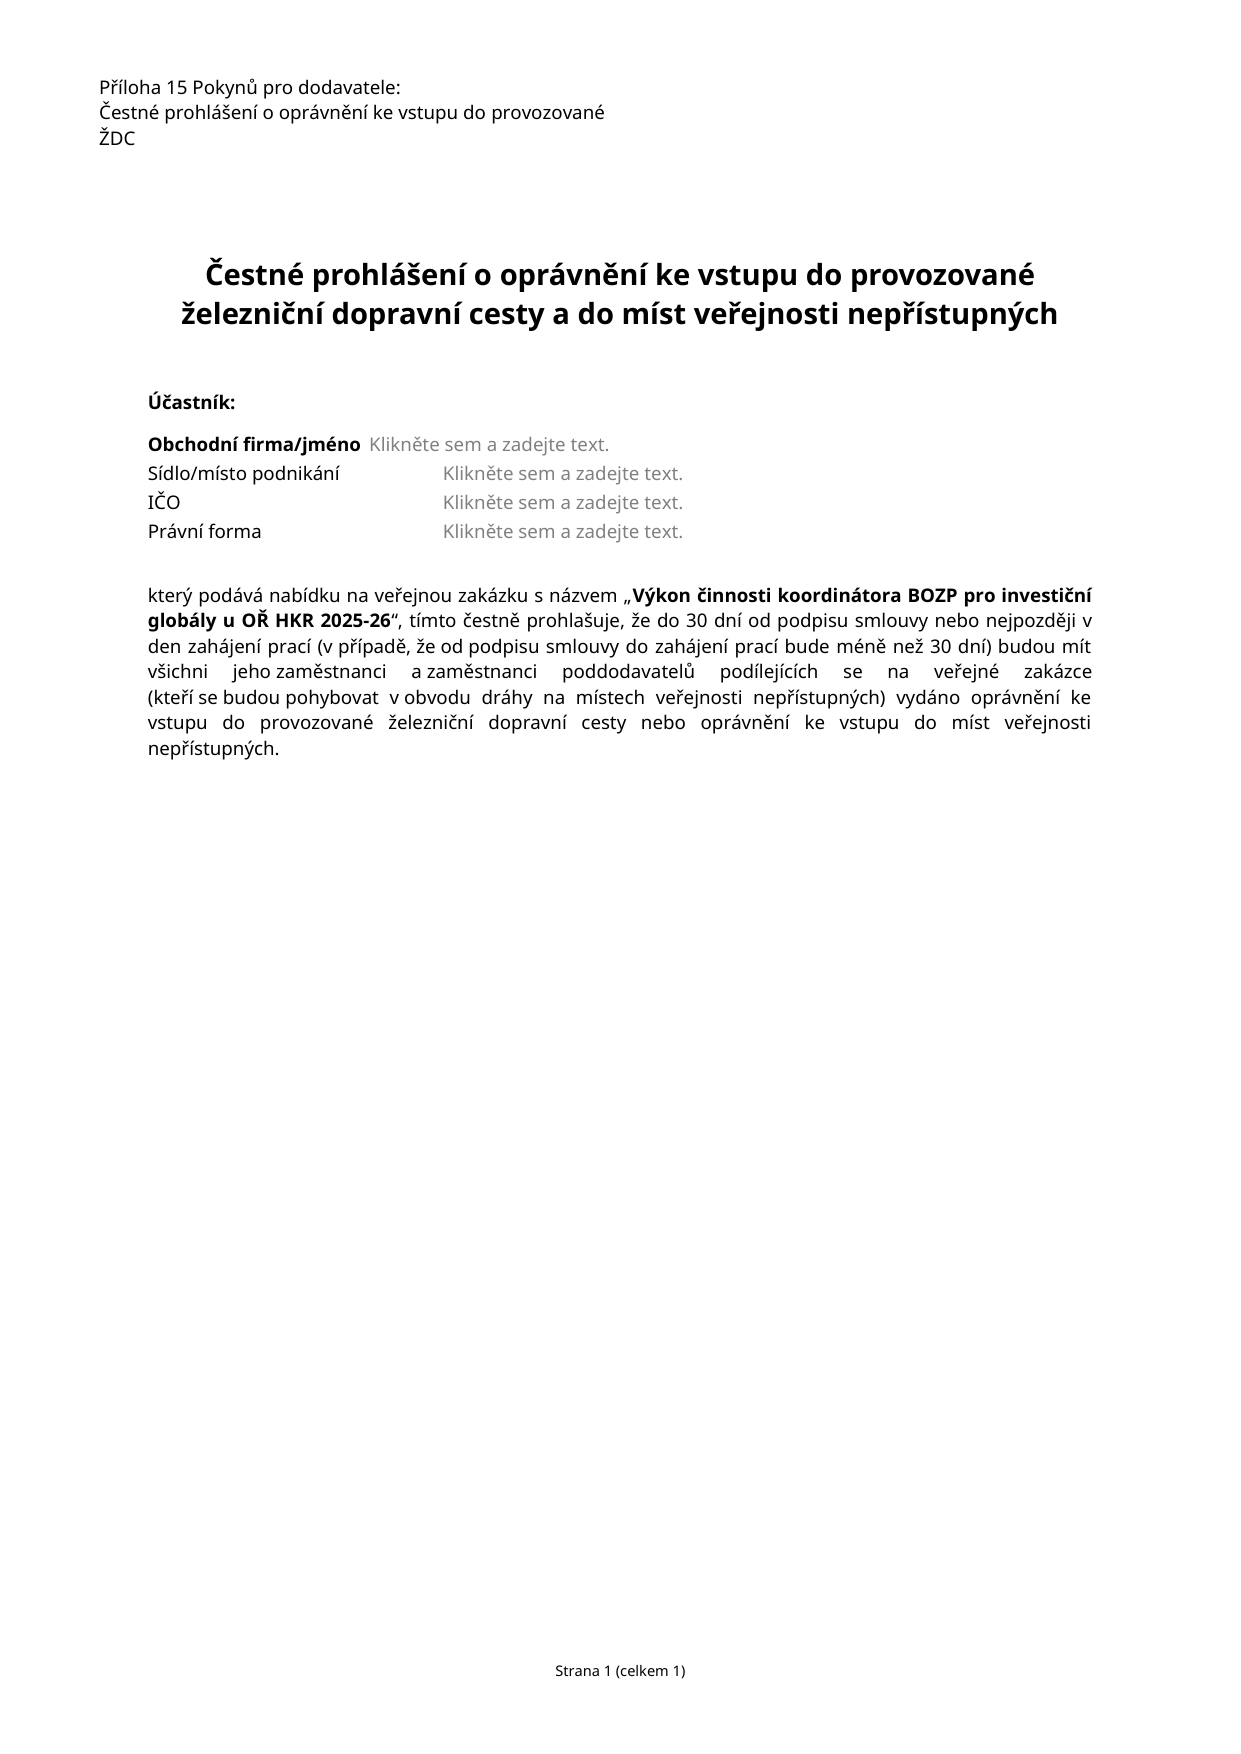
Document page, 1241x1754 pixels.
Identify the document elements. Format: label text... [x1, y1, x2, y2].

text Obchodní firma/jméno [148, 428, 1093, 457]
text IČO [148, 486, 1093, 515]
text Právní forma [148, 515, 1093, 544]
text Účastník: [148, 384, 1093, 416]
text Sídlo/místo podnikání [148, 457, 1093, 486]
text který podává nabídku na veřejnou zakázku s názvem „Výkon činnosti koordinátora BOZP pro investiční globály u OŘ HKR 2025-26“, tímto čestně prohlašuje, že do 30 dní od podpisu smlouvy nebo nejpozději v den zahájení prací (v případě, že od podpisu smlouvy do zahájení prací bude méně než 30 dní) budou mít všichni jeho zaměstnanci a zaměstnanci poddodavatelů podílejících se na veřejné zakázce (kteří se budou pohybovat v obvodu dráhy na místech veřejnosti nepřístupných) vydáno oprávnění ke vstupu do provozované železniční dopravní cesty nebo oprávnění ke vstupu do míst veřejnosti nepřístupných. [148, 582, 1093, 761]
title Čestné prohlášení o oprávnění ke vstupu do provozované železniční dopravní cesty a do míst veřejnosti nepřístupných [148, 254, 1093, 333]
